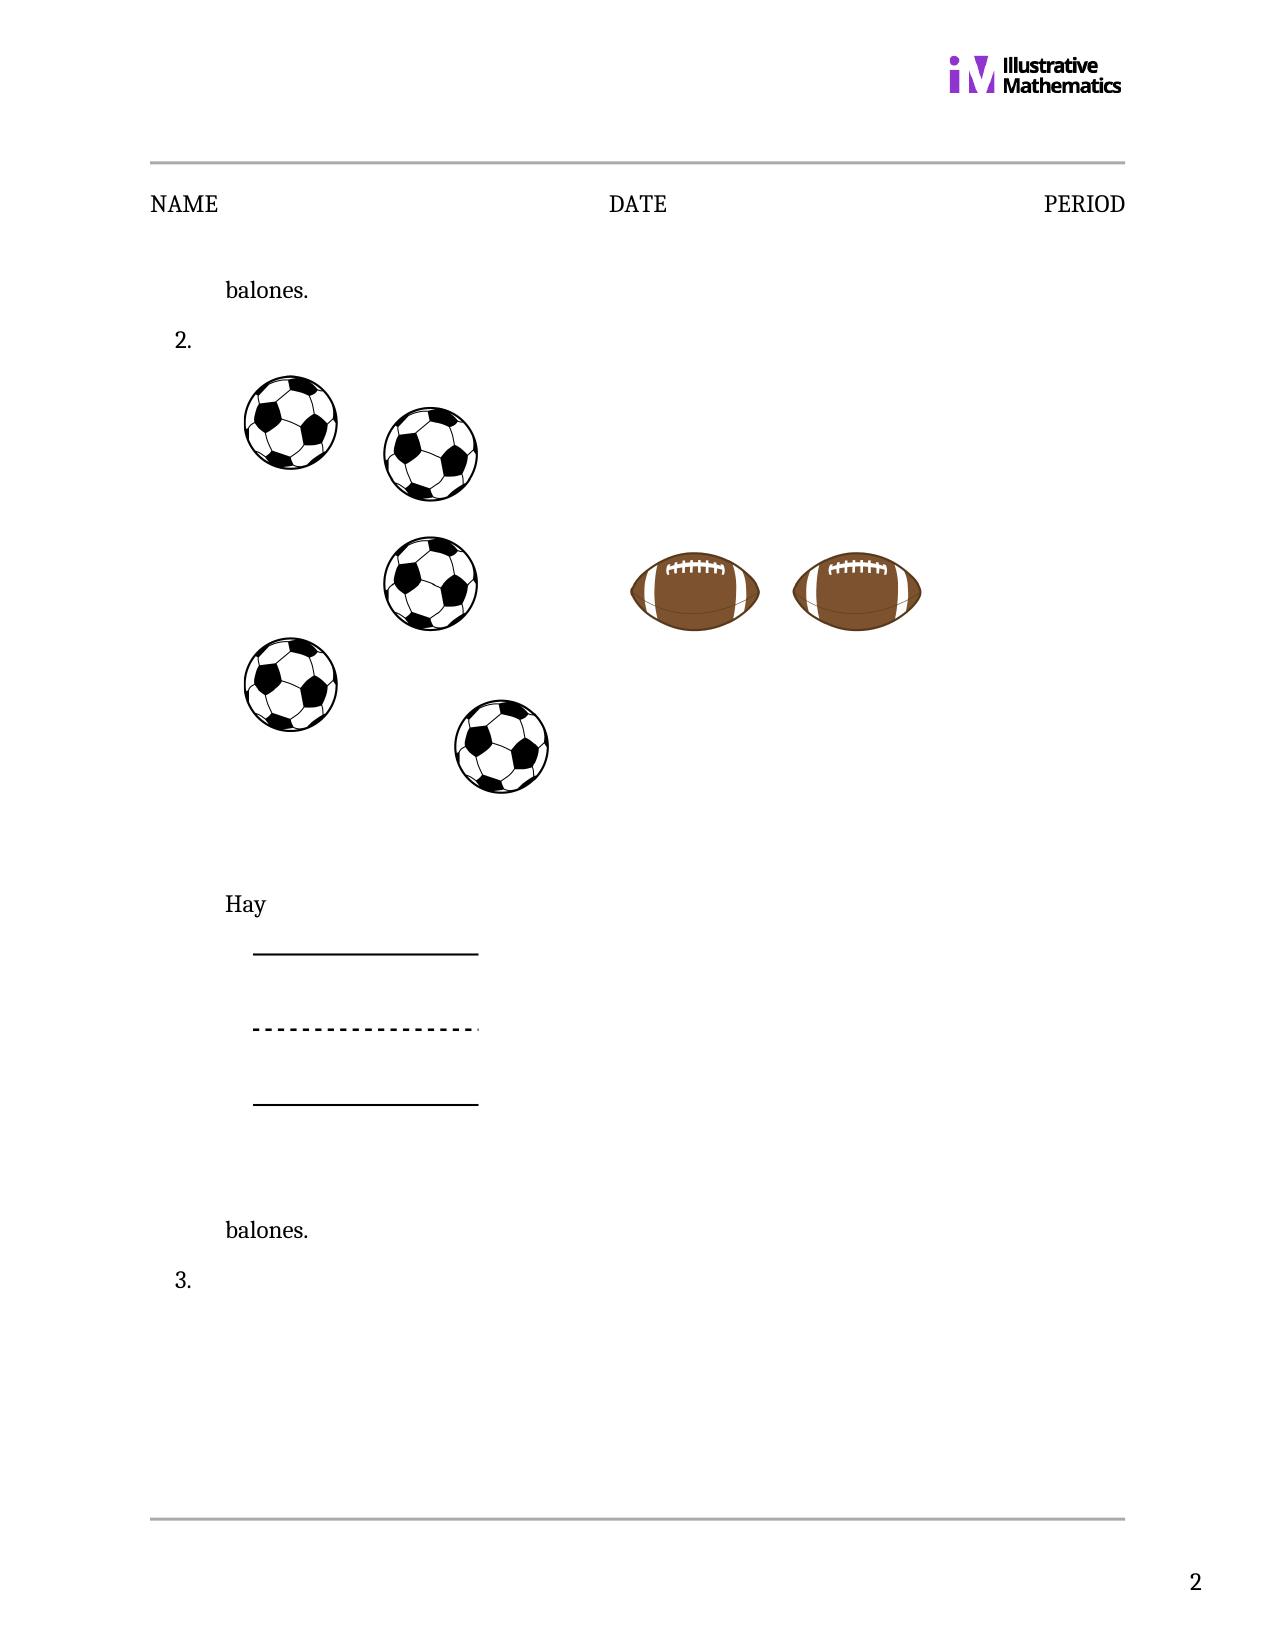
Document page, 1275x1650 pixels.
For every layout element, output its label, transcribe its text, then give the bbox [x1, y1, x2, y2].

list balones. [175, 1130, 1125, 1245]
list balones. [175, 247, 1125, 305]
picture [949, 55, 1121, 93]
picture [243, 939, 488, 1120]
list Hay [175, 804, 1125, 919]
picture [243, 375, 922, 794]
